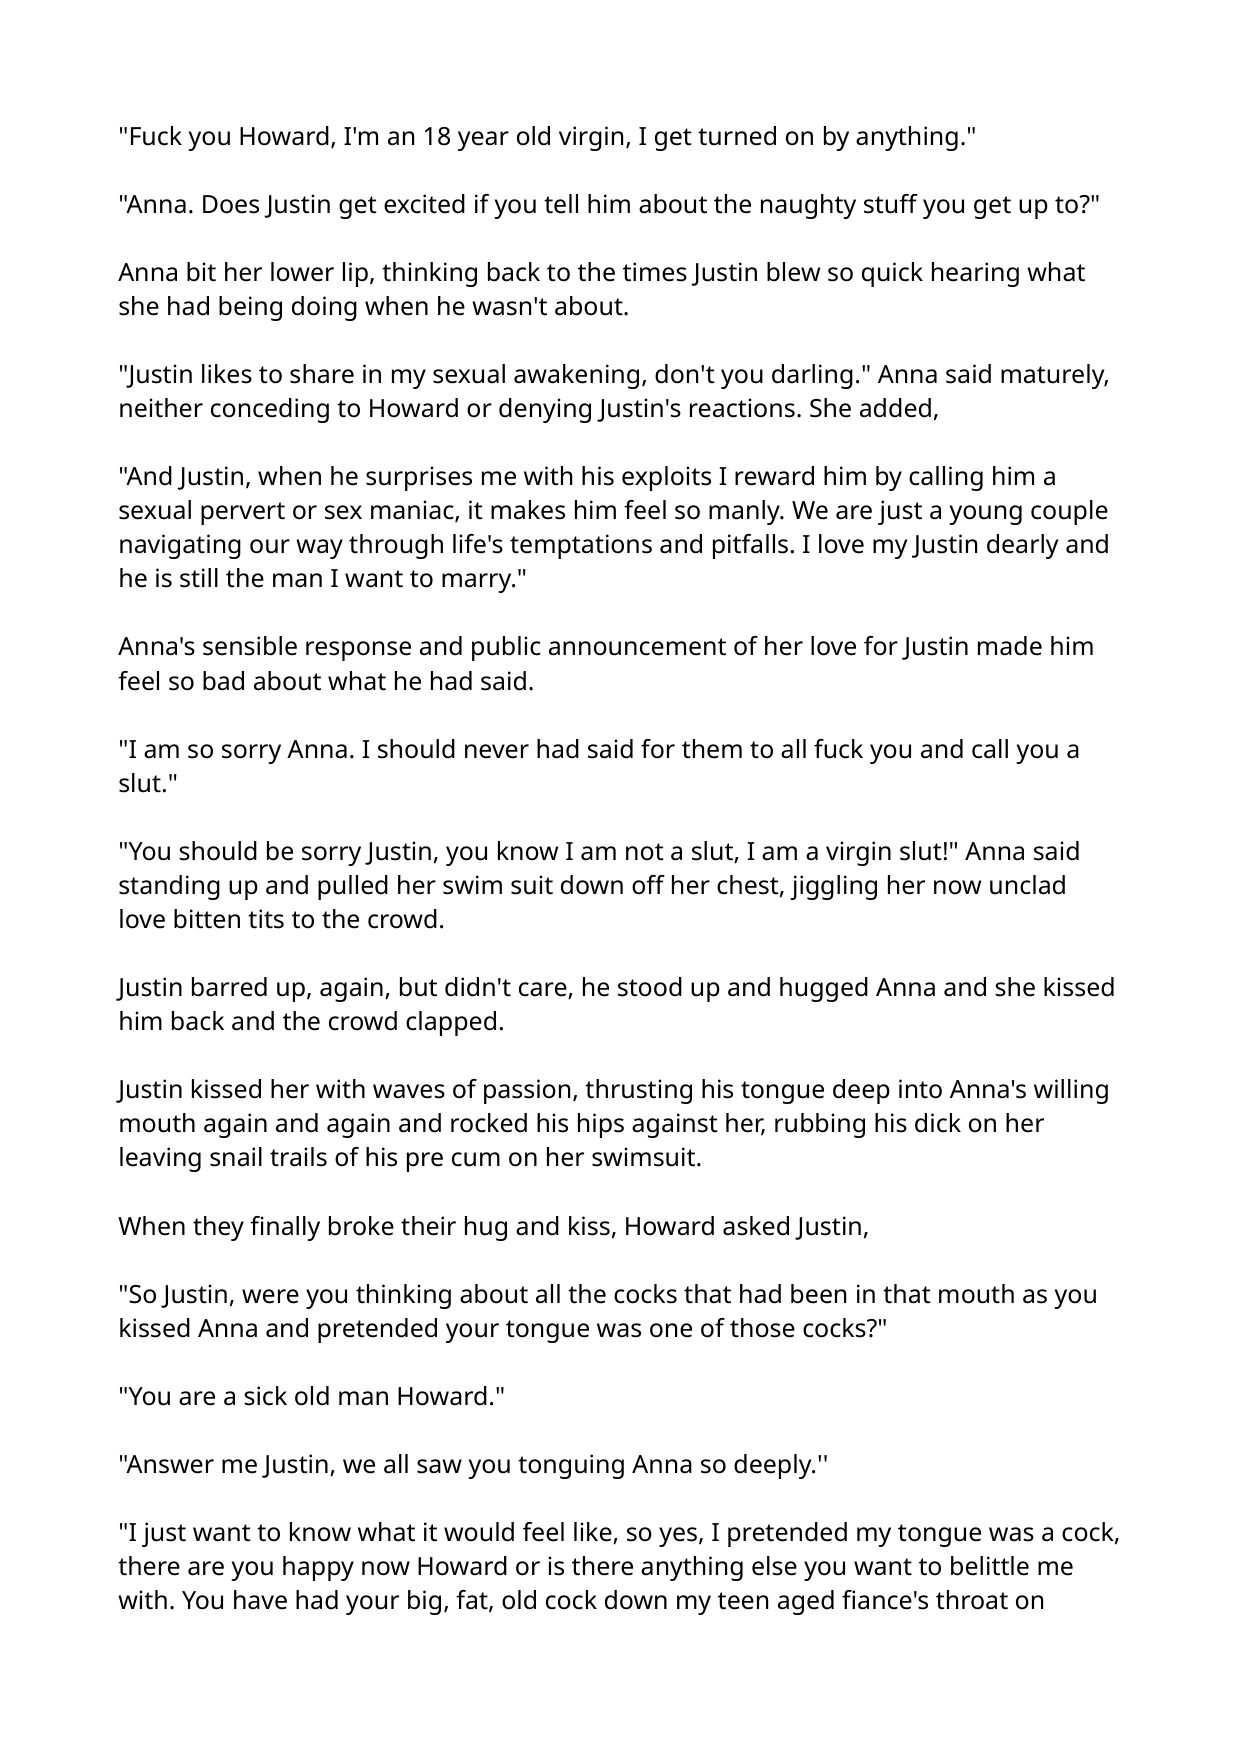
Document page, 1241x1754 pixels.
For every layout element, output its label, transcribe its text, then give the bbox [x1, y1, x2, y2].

text "Anna. Does Justin get excited if you tell him about the naughty stuff you get up to?" [118, 186, 1122, 220]
text "Fuck you Howard, I'm an 18 year old virgin, I get turned on by anything." [118, 118, 1122, 152]
text Justin kissed her with waves of passion, thrusting his tongue deep into Anna's willing mouth again and again and rocked his hips against her, rubbing his dick on her leaving snail trails of his pre cum on her swimsuit. [118, 1072, 1122, 1174]
text "I am so sorry Anna. I should never had said for them to all fuck you and call you a slut." [118, 731, 1122, 799]
text "And Justin, when he surprises me with his exploits I reward him by calling him a sexual pervert or sex maniac, it makes him feel so manly. We are just a young couple navigating our way through life's temptations and pitfalls. I love my Justin dearly and he is still the man I want to marry." [118, 459, 1122, 595]
text When they finally broke their hug and kiss, Howard asked Justin, [118, 1208, 1122, 1242]
text "Answer me Justin, we all saw you tonguing Anna so deeply.'' [118, 1447, 1122, 1481]
text "So Justin, were you thinking about all the cocks that had been in that mouth as you kissed Anna and pretended your tongue was one of those cocks?" [118, 1276, 1122, 1344]
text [118, 1515, 1122, 1617]
text Anna bit her lower lip, thinking back to the times Justin blew so quick hearing what she had being doing when he wasn't about. [118, 254, 1122, 322]
text "You should be sorry Justin, you know I am not a slut, I am a virgin slut!" Anna said standing up and pulled her swim suit down off her chest, jiggling her now unclad love bitten tits to the crowd. [118, 833, 1122, 936]
text "Justin likes to share in my sexual awakening, don't you darling." Anna said maturely, neither conceding to Howard or denying Justin's reactions. She added, [118, 357, 1122, 425]
text Anna's sensible response and public announcement of her love for Justin made him feel so bad about what he had said. [118, 629, 1122, 697]
text Justin barred up, again, but didn't care, he stood up and hugged Anna and she kissed him back and the crowd clapped. [118, 970, 1122, 1038]
text "You are a sick old man Howard." [118, 1378, 1122, 1412]
